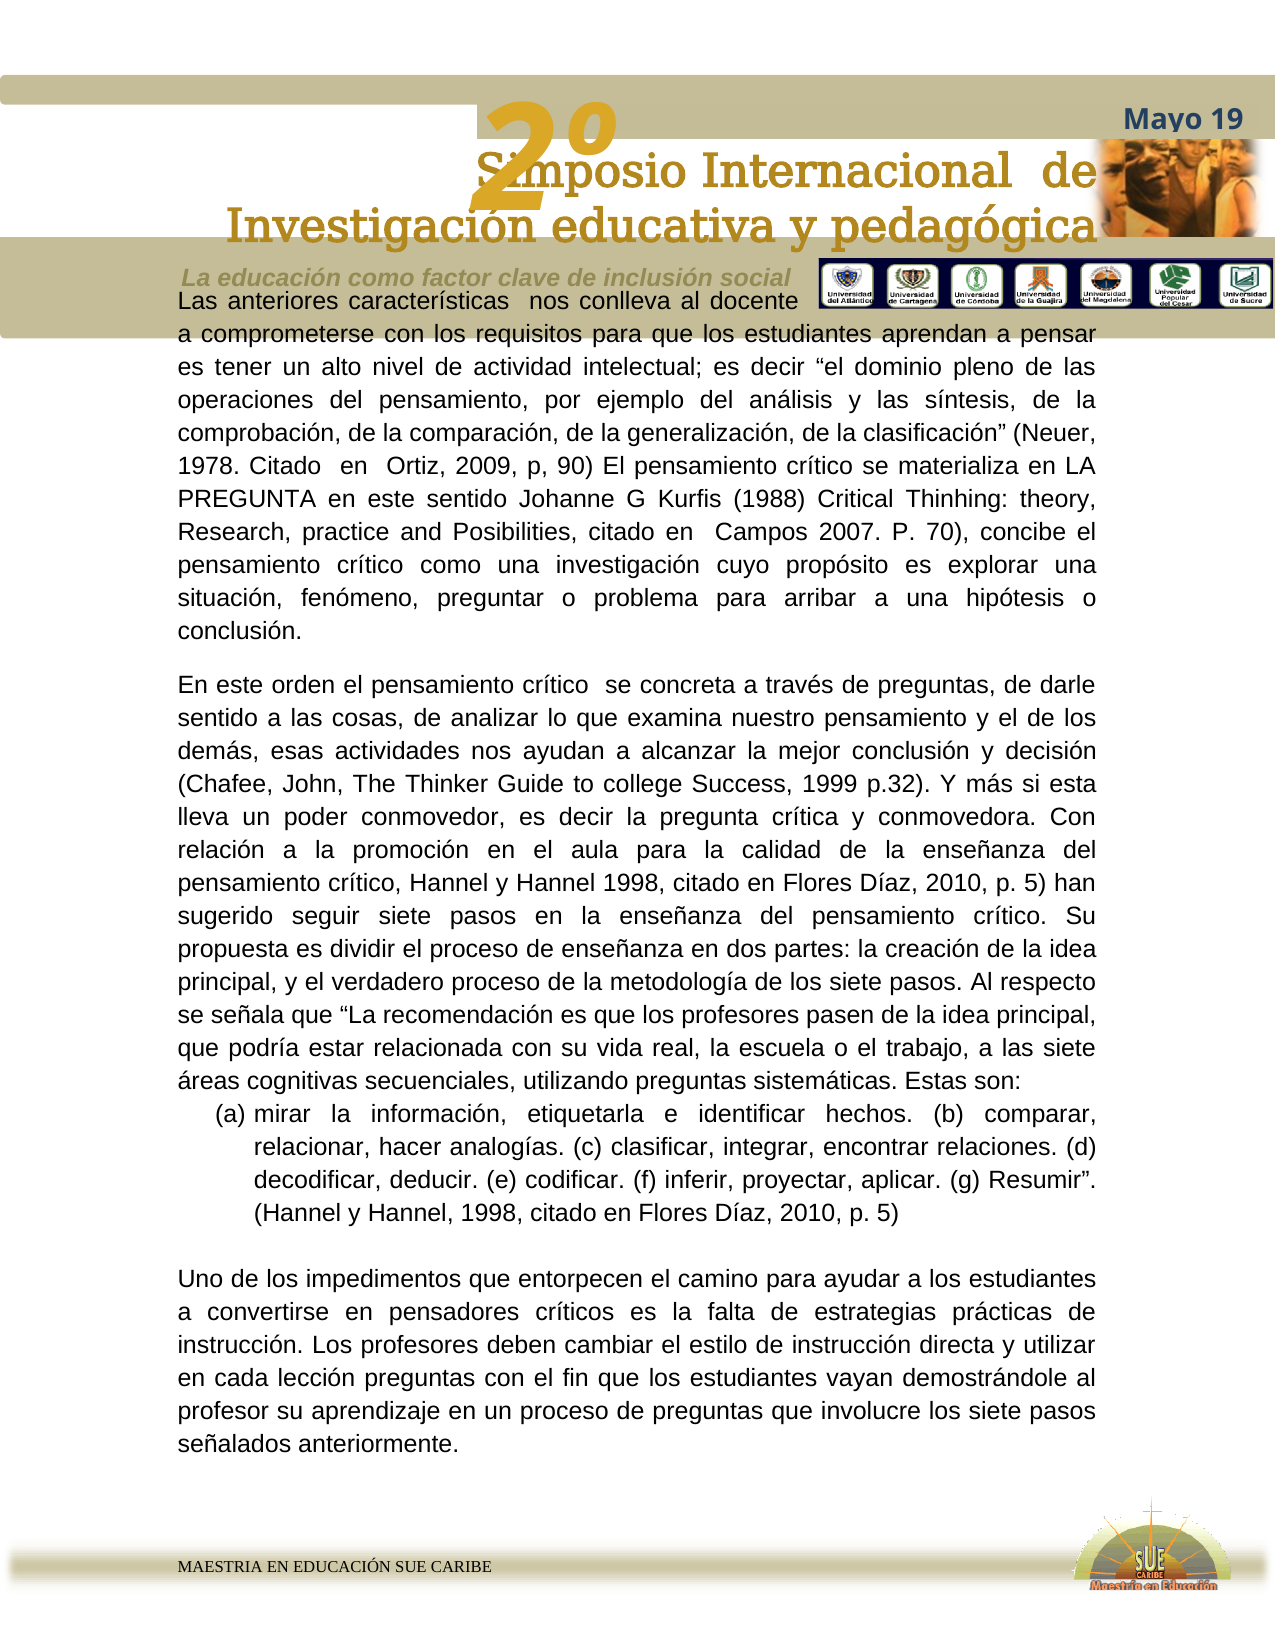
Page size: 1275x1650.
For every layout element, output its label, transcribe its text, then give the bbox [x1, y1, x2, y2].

text En este orden el pensamiento crítico se concreta a través de preguntas, de darle sentido a las cosas, de analizar lo que examina nuestro pensamiento y el de los demás, esas actividades nos ayudan a alcanzar la mejor conclusión y decisión (Chafee, John, The Thinker Guide to college Success, 1999 p.32). Y más si esta lleva un poder conmovedor, es decir la pregunta crítica y conmovedora. Con relación a la promoción en el aula para la calidad de la enseñanza del pensamiento crítico, Hannel y Hannel 1998, citado en Flores Díaz, 2010, p. 5) han sugerido seguir siete pasos en la enseñanza del pensamiento crítico. Su propuesta es dividir el proceso de enseñanza en dos partes: la creación de la idea principal, y el verdadero proceso de la metodología de los siete pasos. Al respecto se señala que “La recomendación es que los profesores pasen de la idea principal, que podría estar relacionada con su vida real, la escuela o el trabajo, a las siete áreas cognitivas secuenciales, utilizando preguntas sistemáticas. Estas son: [177, 499, 1098, 924]
list mirar la información, etiquetarla e identificar hechos. (b) comparar, relacionar, hacer analogías. (c) clasificar, integrar, encontrar relaciones. (d) decodificar, deducir. (e) codificar. (f) inferir, proyectar, aplicar. (g) Resumir”. (Hannel y Hannel, 1998, citado en Flores Díaz, 2010, p. 5) [215, 928, 1098, 1062]
picture [818, 113, 1274, 303]
picture [0, 1495, 1275, 1598]
text Uno de los impedimentos que entorpecen el camino para ayudar a los estudiantes a convertirse en pensadores críticos es la falta de estrategias prácticas de instrucción. Los profesores deben cambiar el estilo de instrucción directa y utilizar en cada lección preguntas con el fin que los estudiantes vayan demostrándole al profesor su aprendizaje en un proceso de preguntas que involucre los siete pasos señalados anteriormente. [177, 1099, 1098, 1293]
text Para mejorar la capacidad de razonamiento se requiere: poner estudio de caso, hacer dinámicas de grupo con su reflexión final, formular problemas , hacer uso de la lógica formal e informal, pensar con originalidad e independencia; desechar las cosas falsas y tomar los argumentos verdaderos, que fortalecen los conceptos requeridos en el siguiente nivel educativo. [177, 1297, 1098, 1458]
